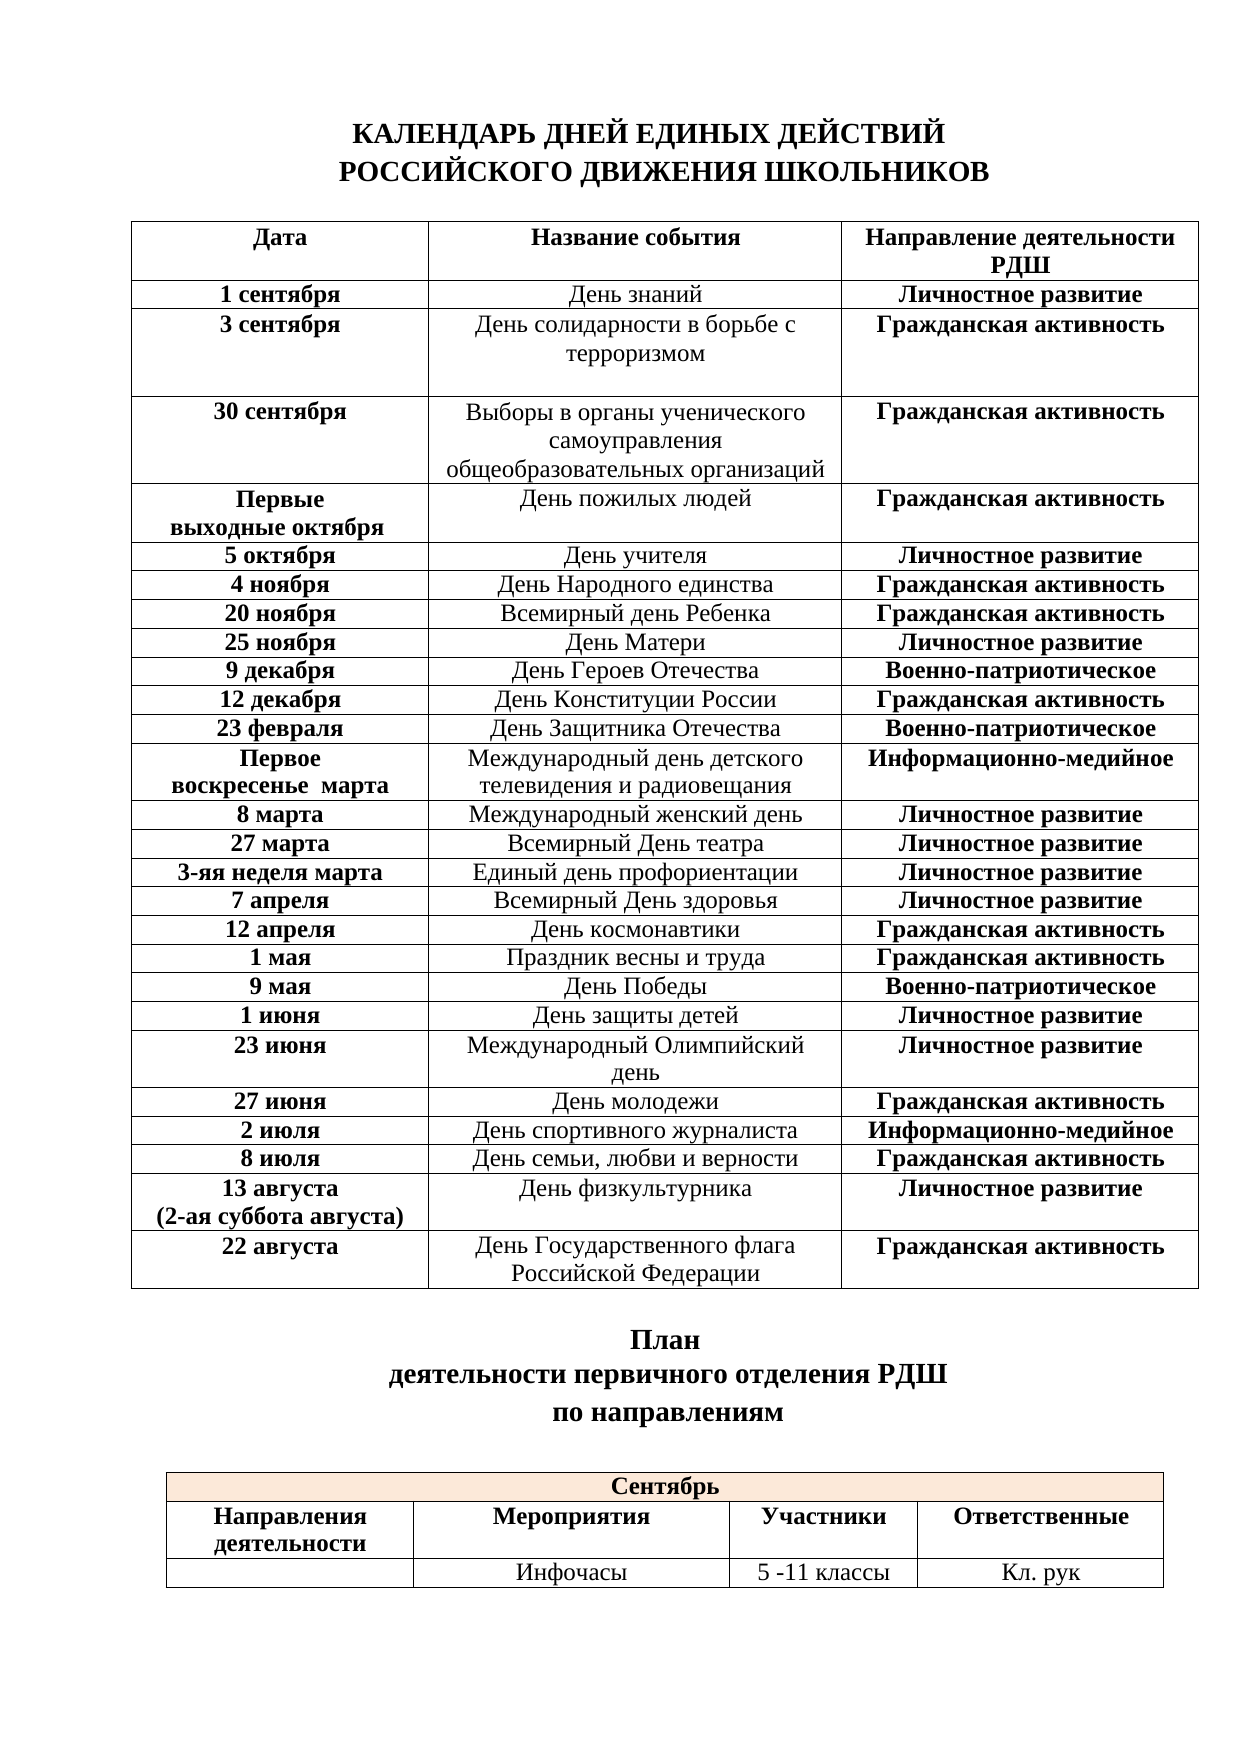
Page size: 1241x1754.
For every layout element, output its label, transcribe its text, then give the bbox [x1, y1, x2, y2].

table_cell Личностное развитие [842, 859, 1198, 886]
table_cell 25 ноября [132, 629, 428, 657]
table_cell Всемирный День здоровья [429, 887, 841, 915]
table_header Сентябрь [167, 1473, 1163, 1501]
table_cell Единый день профориентации [429, 859, 841, 886]
table_cell День Народного единства [429, 571, 841, 599]
table_cell Личностное развитие [842, 1002, 1198, 1030]
table_cell Гражданская активность [842, 600, 1198, 628]
table_cell Инфочасы [414, 1559, 729, 1587]
text План [252, 1322, 1078, 1356]
table_cell День Героев Отечества [429, 658, 841, 685]
table_cell 12 апреля [132, 916, 428, 943]
table_cell Международный Олимпийский день [429, 1031, 841, 1087]
table_cell 23 июня [132, 1031, 428, 1087]
table_cell 13 августа (2-ая суббота августа) [132, 1174, 428, 1230]
table_cell День Конституции России [429, 686, 841, 714]
table_cell Всемирный День театра [429, 830, 841, 858]
table_cell 23 февраля [132, 715, 428, 743]
table_cell 30 сентября [132, 397, 428, 483]
table_cell 5 октября [132, 543, 428, 570]
table_cell День пожилых людей [429, 484, 841, 542]
table_cell 3-яя неделя марта [132, 859, 428, 886]
table_cell День Победы [429, 973, 841, 1001]
table_cell 22 августа [132, 1231, 428, 1288]
table_cell Выборы в органы ученического самоуправления общеобразовательных организаций [429, 397, 841, 483]
table_cell День Государственного флага Российской Федерации [429, 1231, 841, 1288]
table_cell Международный женский день [429, 801, 841, 829]
table_cell Гражданская активность [842, 1145, 1198, 1173]
table_cell День спортивного журналиста [429, 1117, 841, 1144]
table_cell Гражданская активность [842, 397, 1198, 483]
table_cell Гражданская активность [842, 571, 1198, 599]
table_cell Гражданская активность [842, 1231, 1198, 1288]
table_cell Направления деятельности [167, 1502, 413, 1558]
table_cell Личностное развитие [842, 887, 1198, 915]
table_cell День знаний [429, 281, 841, 308]
table_cell Гражданская активность [842, 484, 1198, 542]
table_cell Гражданская активность [842, 916, 1198, 943]
table_header Дата [132, 222, 428, 280]
table_cell Ответственные [918, 1502, 1163, 1558]
table_cell 9 мая [132, 973, 428, 1001]
table_cell 2 июля [132, 1117, 428, 1144]
table_cell Международный день детского телевидения и радиовещания [429, 744, 841, 800]
table_cell День молодежи [429, 1088, 841, 1116]
table_cell День космонавтики [429, 916, 841, 943]
table_cell 27 марта [132, 830, 428, 858]
table_cell 3 сентября [132, 309, 428, 396]
table_cell Личностное развитие [842, 629, 1198, 657]
subtitle КАЛЕНДАРЬ ДНЕЙ ЕДИНЫХ ДЕЙСТВИЙ РОССИЙСКОГО ДВИЖЕНИЯ ШКОЛЬНИКОВ [339, 116, 992, 188]
table_header Направление деятельности РДШ [842, 222, 1198, 280]
table_cell Участники [730, 1502, 917, 1558]
table_cell День Защитника Отечества [429, 715, 841, 743]
table_cell 8 марта [132, 801, 428, 829]
table_cell День семьи, любви и верности [429, 1145, 841, 1173]
table_cell Гражданская активность [842, 686, 1198, 714]
table_cell Личностное развитие [842, 1031, 1198, 1087]
table_cell Гражданская активность [842, 1088, 1198, 1116]
table_cell День учителя [429, 543, 841, 570]
table_cell 8 июля [132, 1145, 428, 1173]
table_cell День солидарности в борьбе с терроризмом [429, 309, 841, 396]
table_cell 1 мая [132, 945, 428, 972]
table_cell Первое воскресенье марта [132, 744, 428, 800]
table_header Название события [429, 222, 841, 280]
table_cell Гражданская активность [842, 945, 1198, 972]
table_cell Личностное развитие [842, 801, 1198, 829]
subtitle деятельности первичного отделения РДШ по направлениям [388, 1356, 948, 1428]
table_cell 1 июня [132, 1002, 428, 1030]
table_cell День защиты детей [429, 1002, 841, 1030]
table_cell 5 -11 классы [730, 1559, 917, 1587]
table_cell Информационно-медийное [842, 744, 1198, 800]
table_cell 4 ноября [132, 571, 428, 599]
table_cell Мероприятия [414, 1502, 729, 1558]
table_cell 27 июня [132, 1088, 428, 1116]
table_cell 1 сентября [132, 281, 428, 308]
table_cell День Матери [429, 629, 841, 657]
table_cell Военно-патриотическое [842, 658, 1198, 685]
table_cell Личностное развитие [842, 543, 1198, 570]
table_cell Информационно-медийное [842, 1117, 1198, 1144]
table_cell Личностное развитие [842, 1174, 1198, 1230]
table_cell Праздник весны и труда [429, 945, 841, 972]
table_cell Кл. рук [918, 1559, 1163, 1587]
table_cell Личностное развитие [842, 281, 1198, 308]
table_cell День физкультурника [429, 1174, 841, 1230]
table_cell Первые выходные октября [132, 484, 428, 542]
table_cell Гражданская активность [842, 309, 1198, 396]
table_cell Военно-патриотическое [842, 973, 1198, 1001]
table_cell Личностное развитие [842, 830, 1198, 858]
table_cell 9 декабря [132, 658, 428, 685]
table_cell Всемирный день Ребенка [429, 600, 841, 628]
table_cell Военно-патриотическое [842, 715, 1198, 743]
table_cell [167, 1559, 413, 1587]
table_cell 12 декабря [132, 686, 428, 714]
table_cell 20 ноября [132, 600, 428, 628]
table_cell 7 апреля [132, 887, 428, 915]
